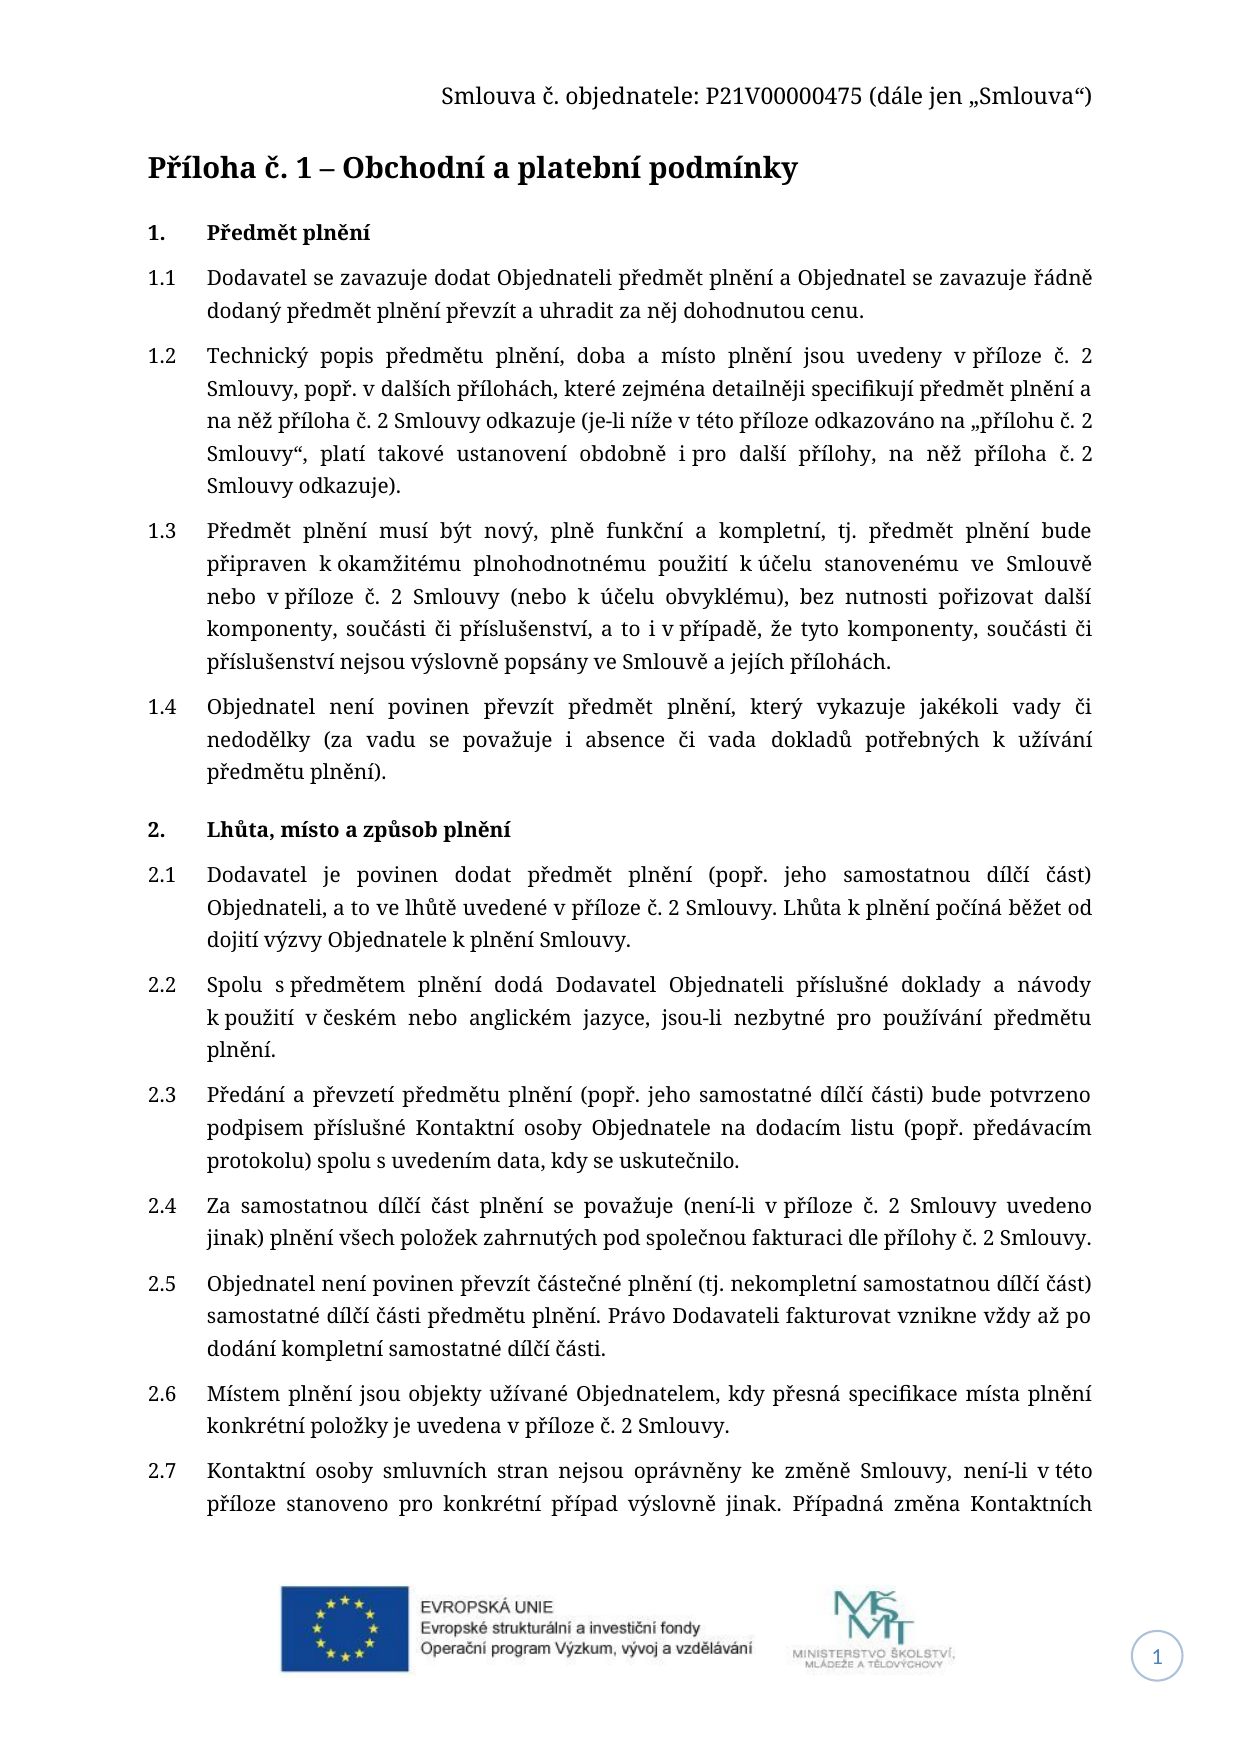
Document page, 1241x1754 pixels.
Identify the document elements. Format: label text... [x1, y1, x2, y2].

list Objednatel není povinen převzít částečné plnění (tj. nekompletní samostatnou dílčí část) samostatné dílčí části předmětu plnění. Právo Dodavateli fakturovat vznikne vždy až po dodání kompletní samostatné dílčí části. [148, 1269, 1093, 1362]
list Předmět plnění [148, 218, 1093, 247]
list Předmět plnění musí být nový, plně funkční a kompletní, tj. předmět plnění bude připraven k okamžitému plnohodnotnému použití k účelu stanovenému ve Smlouvě nebo v příloze č. 2 Smlouvy (nebo k účelu obvyklému), bez nutnosti pořizovat další komponenty, součásti či příslušenství, a to i v případě, že tyto komponenty, součásti či příslušenství nejsou výslovně popsány ve Smlouvě a jejích přílohách. [148, 517, 1093, 675]
list Dodavatel je povinen dodat předmět plnění (popř. jeho samostatnou dílčí část) Objednateli, a to ve lhůtě uvedené v příloze č. 2 Smlouvy. Lhůta k plnění počíná běžet od dojití výzvy Objednatele k plnění Smlouvy. [148, 860, 1093, 954]
list Dodavatel se zavazuje dodat Objednateli předmět plnění a Objednatel se zavazuje řádně dodaný předmět plnění převzít a uhradit za něj dohodnutou cenu. [148, 263, 1093, 324]
list Za samostatnou dílčí část plnění se považuje (není-li v příloze č. 2 Smlouvy uvedeno jinak) plnění všech položek zahrnutých pod společnou fakturaci dle přílohy č. 2 Smlouvy. [148, 1191, 1093, 1252]
list Objednatel není povinen převzít předmět plnění, který vykazuje jakékoli vady či nedodělky (za vadu se považuje i absence či vada dokladů potřebných k užívání předmětu plnění). [148, 692, 1093, 786]
list Místem plnění jsou objekty užívané Objednatelem, kdy přesná specifikace místa plnění konkrétní položky je uvedena v příloze č. 2 Smlouvy. [148, 1379, 1093, 1440]
list Lhůta, místo a způsob plnění [148, 815, 1093, 843]
list Předání a převzetí předmětu plnění (popř. jeho samostatné dílčí části) bude potvrzeno podpisem příslušné Kontaktní osoby Objednatele na dodacím listu (popř. předávacím protokolu) spolu s uvedením data, kdy se uskutečnilo. [148, 1081, 1093, 1174]
list Spolu s předmětem plnění dodá Dodavatel Objednateli příslušné doklady a návody k použití v českém nebo anglickém jazyce, jsou-li nezbytné pro používání předmětu plnění. [148, 970, 1093, 1064]
picture [278, 1581, 962, 1678]
text Příloha č. 1 – Obchodní a platební podmínky [148, 148, 1093, 187]
list Technický popis předmětu plnění, doba a místo plnění jsou uvedeny v příloze č. 2 Smlouvy, popř. v dalších přílohách, které zejména detailněji specifikují předmět plnění a na něž příloha č. 2 Smlouvy odkazuje (je-li níže v této příloze odkazováno na „přílohu č. 2 Smlouvy“, platí takové ustanovení obdobně i pro další přílohy, na něž příloha č. 2 Smlouvy odkazuje). [148, 341, 1093, 500]
